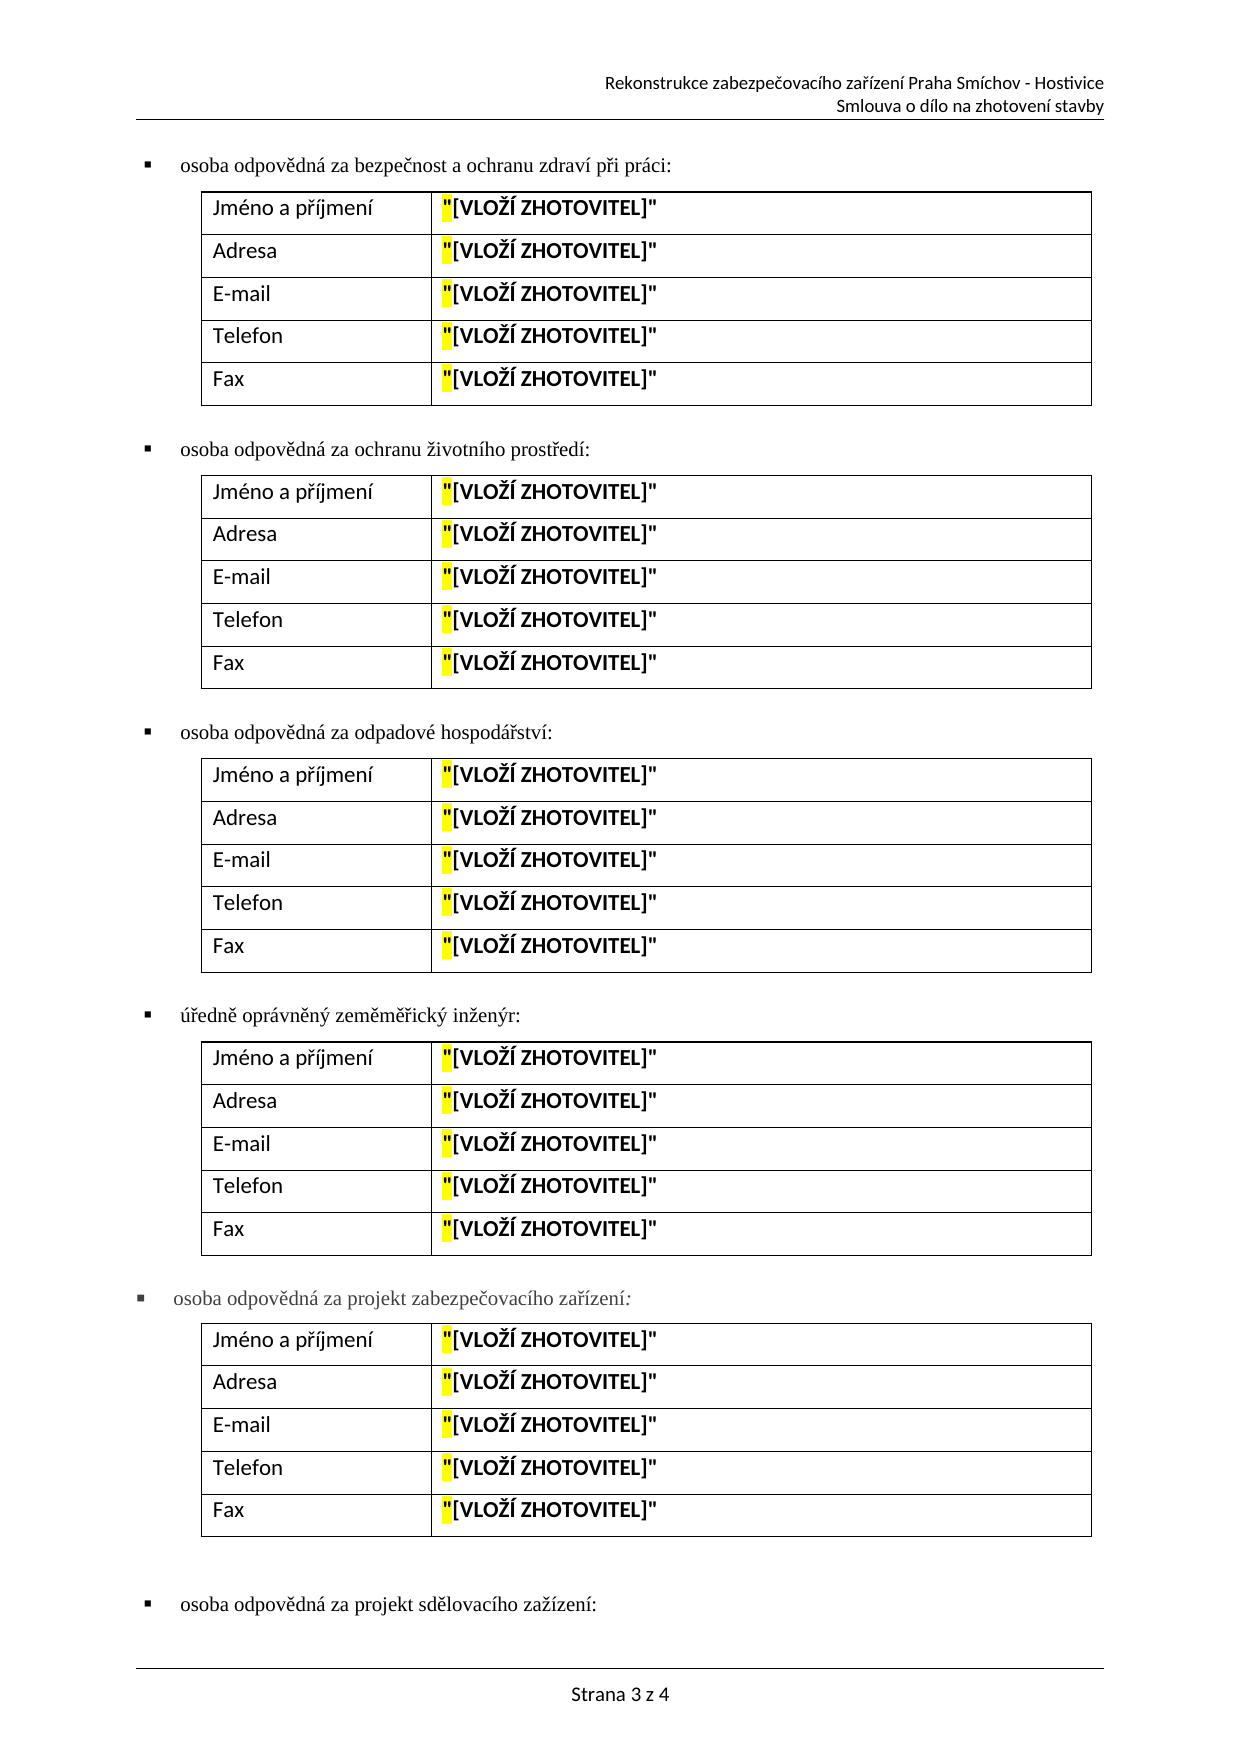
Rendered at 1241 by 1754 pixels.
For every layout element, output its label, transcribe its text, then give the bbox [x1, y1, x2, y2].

table_header [432, 476, 1091, 517]
table_header [432, 759, 1091, 801]
table_header [432, 1324, 1091, 1365]
list osoba odpovědná za bezpečnost a ochranu zdraví při práci: [143, 148, 1104, 179]
table_cell [432, 561, 1091, 603]
table_cell E-mail [202, 561, 431, 603]
table_cell Adresa [202, 235, 431, 277]
table_cell [432, 278, 1091, 319]
table_cell Telefon [202, 1171, 431, 1212]
table_cell Fax [202, 930, 431, 972]
table_cell [432, 845, 1091, 886]
table_cell [432, 1366, 1091, 1408]
table_cell Adresa [202, 1366, 431, 1408]
table_header Jméno a příjmení [202, 759, 431, 801]
table_cell Adresa [202, 802, 431, 843]
list osoba odpovědná za ochranu životního prostředí: [143, 431, 1104, 462]
table_cell [432, 1213, 1091, 1255]
table_header Jméno a příjmení [202, 1043, 431, 1084]
table_cell Adresa [202, 1085, 431, 1127]
table_header [432, 1043, 1091, 1084]
table_header Jméno a příjmení [202, 193, 431, 234]
table_cell Fax [202, 1495, 431, 1536]
table_cell [432, 519, 1091, 560]
table_cell Adresa [202, 519, 431, 560]
table_cell [432, 802, 1091, 843]
table_cell [432, 363, 1091, 405]
table_cell [432, 235, 1091, 277]
table_header [432, 193, 1091, 234]
table_cell Fax [202, 1213, 431, 1255]
table_header Jméno a příjmení [202, 1324, 431, 1365]
table_cell Fax [202, 647, 431, 688]
table_cell Telefon [202, 321, 431, 362]
list osoba odpovědná za projekt sdělovacího zažízení: [143, 1586, 1104, 1618]
table_cell [432, 1128, 1091, 1169]
table_cell [432, 1085, 1091, 1127]
subtitle osoba odpovědná za projekt zabezpečovacího zařízení: [136, 1281, 1104, 1310]
table_cell [432, 1452, 1091, 1493]
table_cell Fax [202, 363, 431, 405]
list osoba odpovědná za odpadové hospodářství: [143, 714, 1104, 746]
table_cell [432, 930, 1091, 972]
table_cell E-mail [202, 1409, 431, 1451]
table_cell [432, 647, 1091, 688]
table_cell E-mail [202, 278, 431, 319]
table_cell Telefon [202, 604, 431, 646]
table_cell Telefon [202, 1452, 431, 1493]
table_cell E-mail [202, 1128, 431, 1169]
table_header Jméno a příjmení [202, 476, 431, 517]
table_cell [432, 604, 1091, 646]
table_cell [432, 1409, 1091, 1451]
table_cell [432, 1495, 1091, 1536]
table_cell Telefon [202, 887, 431, 929]
table_cell [432, 887, 1091, 929]
table_cell E-mail [202, 845, 431, 886]
list úředně oprávněný zeměměřický inženýr: [143, 998, 1104, 1029]
table_cell [432, 1171, 1091, 1212]
table_cell [432, 321, 1091, 362]
